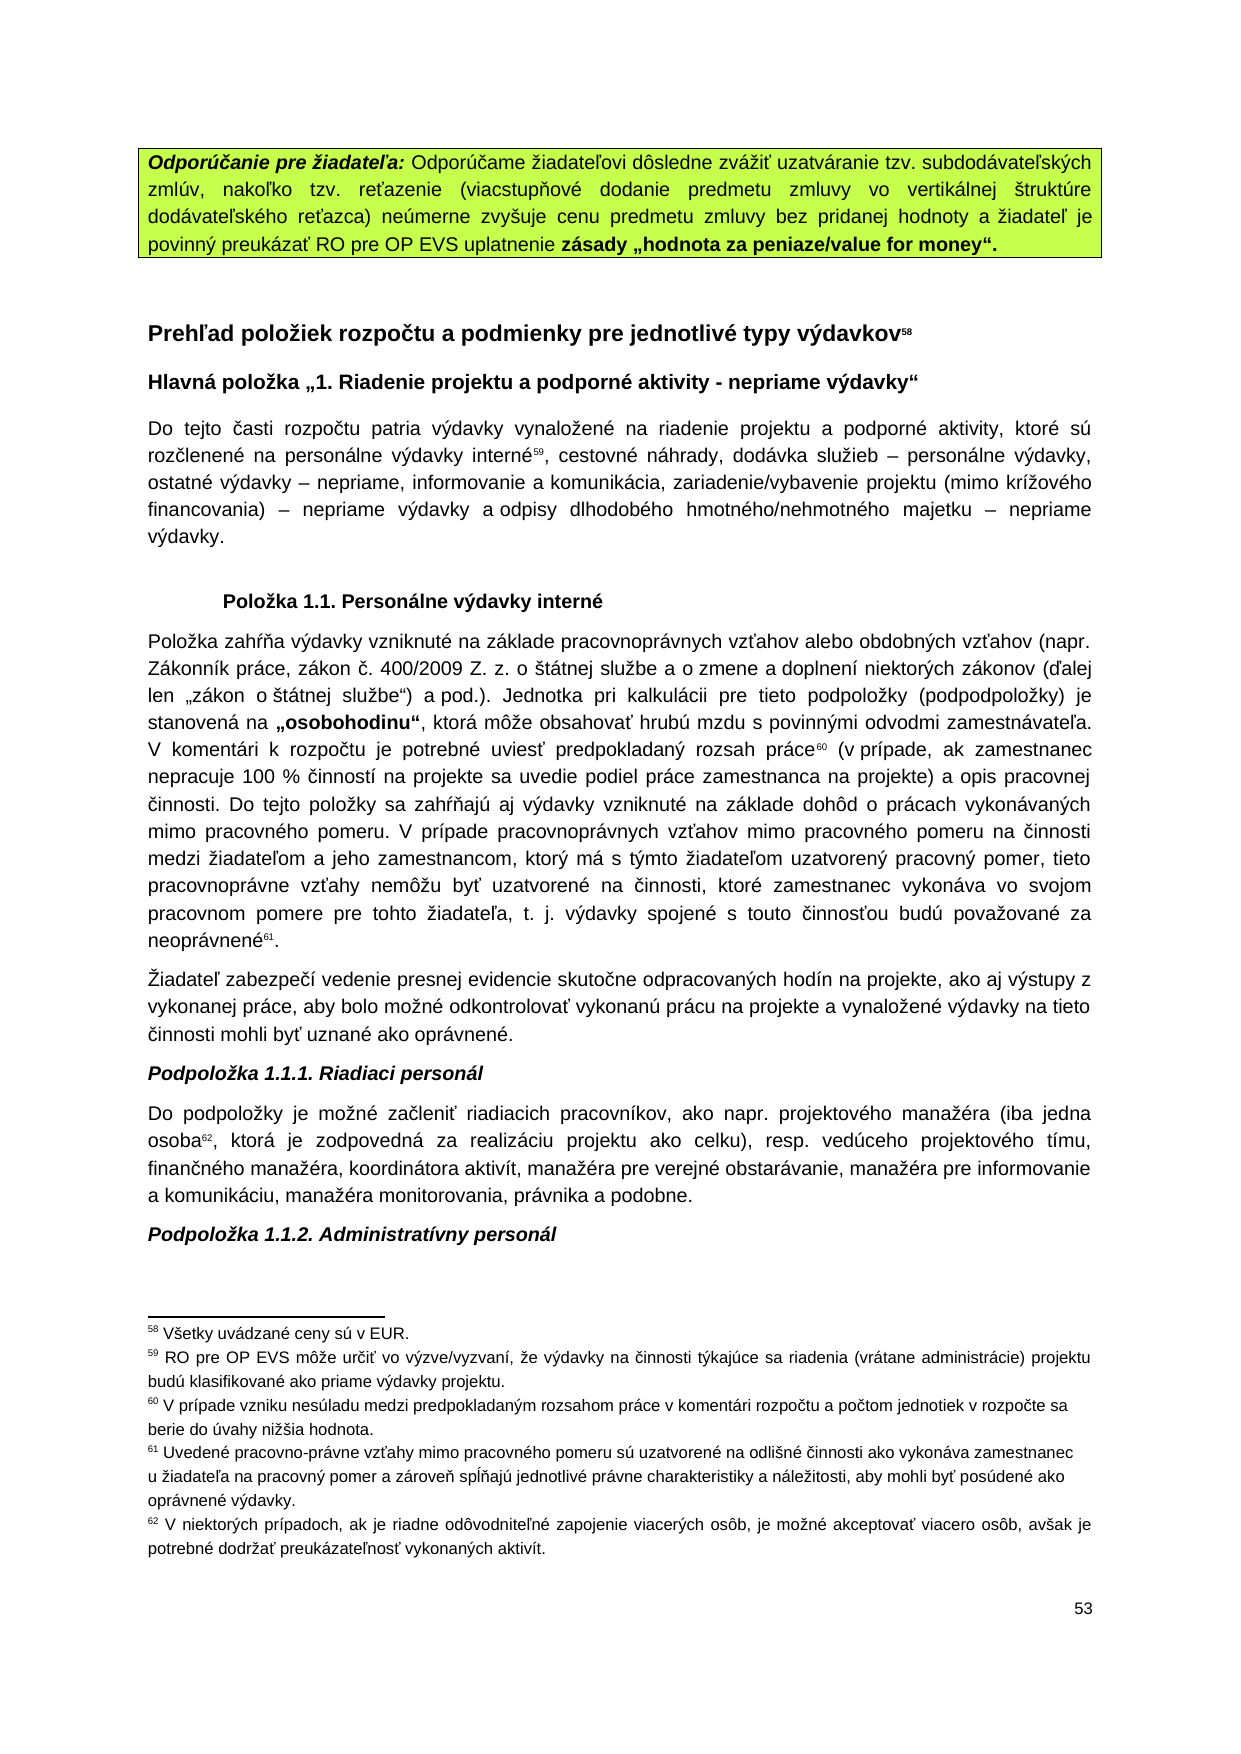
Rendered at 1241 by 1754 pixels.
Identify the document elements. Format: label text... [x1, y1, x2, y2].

text Podpoložka 1.1.1. Riadiaci personál [148, 1062, 1092, 1085]
text Položka zahŕňa výdavky vzniknuté na základe pracovnoprávnych vzťahov alebo obdobných vzťahov (napr. Zákonník práce, zákon č. 400/2009 Z. z. o štátnej službe a o zmene a doplnení niektorých zákonov (ďalej len „zákon o štátnej službe“) a pod.). Jednotka pri kalkulácii pre tieto podpoložky (podpodpoložky) je stanovená na „osobohodinu“, ktorá môže obsahovať hrubú mzdu s povinnými odvodmi zamestnávateľa. V komentári k rozpočtu je potrebné uviesť predpokladaný rozsah práce (v prípade, ak zamestnanec nepracuje 100 % činností na projekte sa uvedie podiel práce zamestnanca na projekte) a opis pracovnej činnosti. Do tejto položky sa zahŕňajú aj výdavky vzniknuté na základe dohôd o prácach vykonávaných mimo pracovného pomeru. V prípade pracovnoprávnych vzťahov mimo pracovného pomeru na činnosti medzi žiadateľom a jeho zamestnancom, ktorý má s týmto žiadateľom uzatvorený pracovný pomer, tieto pracovnoprávne vzťahy nemôžu byť uzatvorené na činnosti, ktoré zamestnanec vykonáva vo svojom pracovnom pomere pre tohto žiadateľa, t. j. výdavky spojené s touto činnosťou budú považované za neoprávnené. [148, 629, 1092, 951]
text Do podpoložky je možné začleniť riadiacich pracovníkov, ako napr. projektového manažéra (iba jedna osoba, ktorá je zodpovedná za realizáciu projektu ako celku), resp. vedúceho projektového tímu, finančného manažéra, koordinátora aktivít, manažéra pre verejné obstarávanie, manažéra pre informovanie a komunikáciu, manažéra monitorovania, právnika a podobne. [148, 1102, 1092, 1206]
text Odporúčanie pre žiadateľa: Odporúčame žiadateľovi dôsledne zvážiť uzatváranie tzv. subdodávateľských zmlúv, nakoľko tzv. reťazenie (viacstupňové dodanie predmetu zmluvy vo vertikálnej štruktúre dodávateľského reťazca) neúmerne zvyšuje cenu predmetu zmluvy bez pridanej hodnoty a žiadateľ je povinný preukázať RO pre OP EVS uplatnenie zásady „hodnota za peniaze/value for money“. [139, 149, 1101, 257]
text Podpoložka 1.1.2. Administratívny personál [148, 1223, 1092, 1246]
text Žiadateľ zabezpečí vedenie presnej evidencie skutočne odpracovaných hodín na projekte, ako aj výstupy z vykonanej práce, aby bolo možné odkontrolovať vykonanú prácu na projekte a vynaložené výdavky na tieto činnosti mohli byť uznané ako oprávnené. [148, 968, 1092, 1045]
text Hlavná položka „1. Riadenie projektu a podporné aktivity - nepriame výdavky“ [148, 370, 1092, 394]
text Prehľad položiek rozpočtu a podmienky pre jednotlivé typy výdavkov [148, 320, 1092, 347]
text Položka 1.1. Personálne výdavky interné [148, 590, 1092, 612]
text Do tejto časti rozpočtu patria výdavky vynaložené na riadenie projektu a podporné aktivity, ktoré sú rozčlenené na personálne výdavky interné, cestovné náhrady, dodávka služieb – personálne výdavky, ostatné výdavky – nepriame, informovanie a komunikácia, zariadenie/vybavenie projektu (mimo krížového financovania) – nepriame výdavky a odpisy dlhodobého hmotného/nehmotného majetku – nepriame výdavky. [148, 416, 1092, 548]
